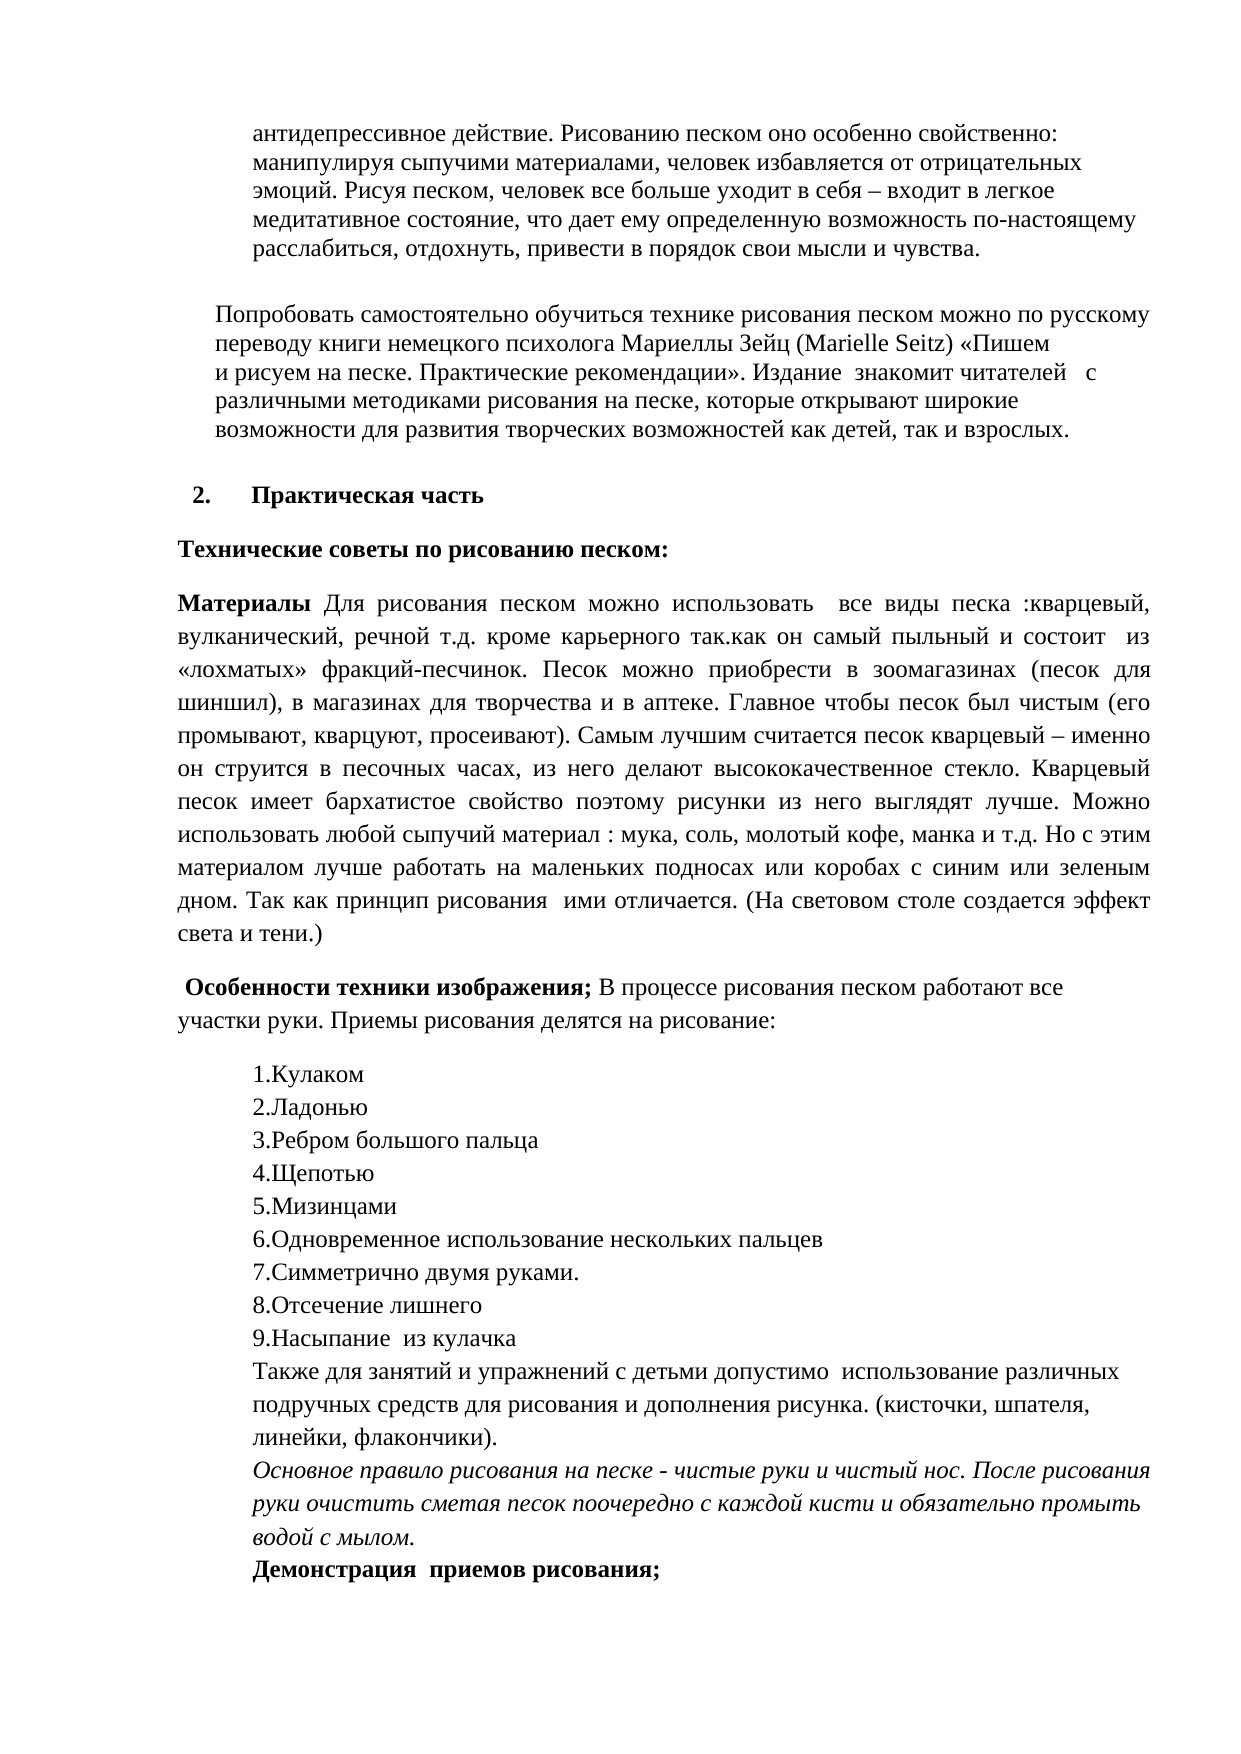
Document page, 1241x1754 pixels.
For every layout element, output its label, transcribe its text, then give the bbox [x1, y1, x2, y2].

list 7.Симметрично двумя руками. [252, 1257, 1152, 1286]
list Также для занятий и упражнений с детьми допустимо использование различных подручных средств для рисования и дополнения рисунка. (кисточки, шпателя, линейки, флакончики). [252, 1356, 1152, 1451]
list Демонстрация приемов рисования; [252, 1554, 1152, 1583]
text Попробовать самостоятельно обучиться технике рисования песком можно по русскому переводу книги немецкого психолога Мариеллы Зейц (Marielle Seitz) «Пишем и рисуем на песке. Практические рекомендации». Издание знакомит читателей с различными методиками рисования на песке, которые открывают широкие возможности для развития творческих возможностей как детей, так и взрослых. [215, 299, 1152, 443]
list 8.Отсечение лишнего [252, 1290, 1152, 1319]
list 6.Одновременное использование нескольких пальцев [252, 1224, 1152, 1253]
list 9.Насыпание из кулачка [252, 1323, 1152, 1352]
text Особенности техники изображения; В процессе рисования песком работают все участки руки. Приемы рисования делятся на рисование: [177, 972, 1152, 1034]
list Основное правило рисования на песке - чистые руки и чистый нос. После рисования руки очистить сметая песок поочередно с каждой кисти и обязательно промыть водой с мылом. [252, 1456, 1152, 1550]
list Практическая часть [192, 481, 1152, 509]
list Материалы Для рисования песком можно использовать все виды песка :кварцевый, вулканический, речной т.д. кроме карьерного так.как он самый пыльный и состоит из «лохматых» фракций-песчинок. Песок можно приобрести в зоомагазинах (песок для шиншил), в магазинах для творчества и в аптеке. Главное чтобы песок был чистым (его промывают, кварцуют, просеивают). Самым лучшим считается песок кварцевый – именно он струится в песочных часах, из него делают высококачественное стекло. Кварцевый песок имеет бархатистое свойство поэтому рисунки из него выглядят лучше. Можно использовать любой сыпучий материал : мука, соль, молотый кофе, манка и т.д. Но с этим материалом лучше работать на маленьких подносах или коробах с синим или зеленым дном. Так как принцип рисования ими отличается. (На световом столе создается эффект света и тени.) [177, 588, 1152, 947]
list 4.Щепотью [252, 1158, 1152, 1187]
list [215, 118, 1152, 262]
list 5.Мизинцами [252, 1191, 1152, 1220]
list 2.Ладонью [252, 1092, 1152, 1121]
text Технические советы по рисованию песком: [177, 534, 1152, 563]
list 1.Кулаком [252, 1059, 1152, 1088]
list 3.Ребром большого пальца [252, 1125, 1152, 1154]
